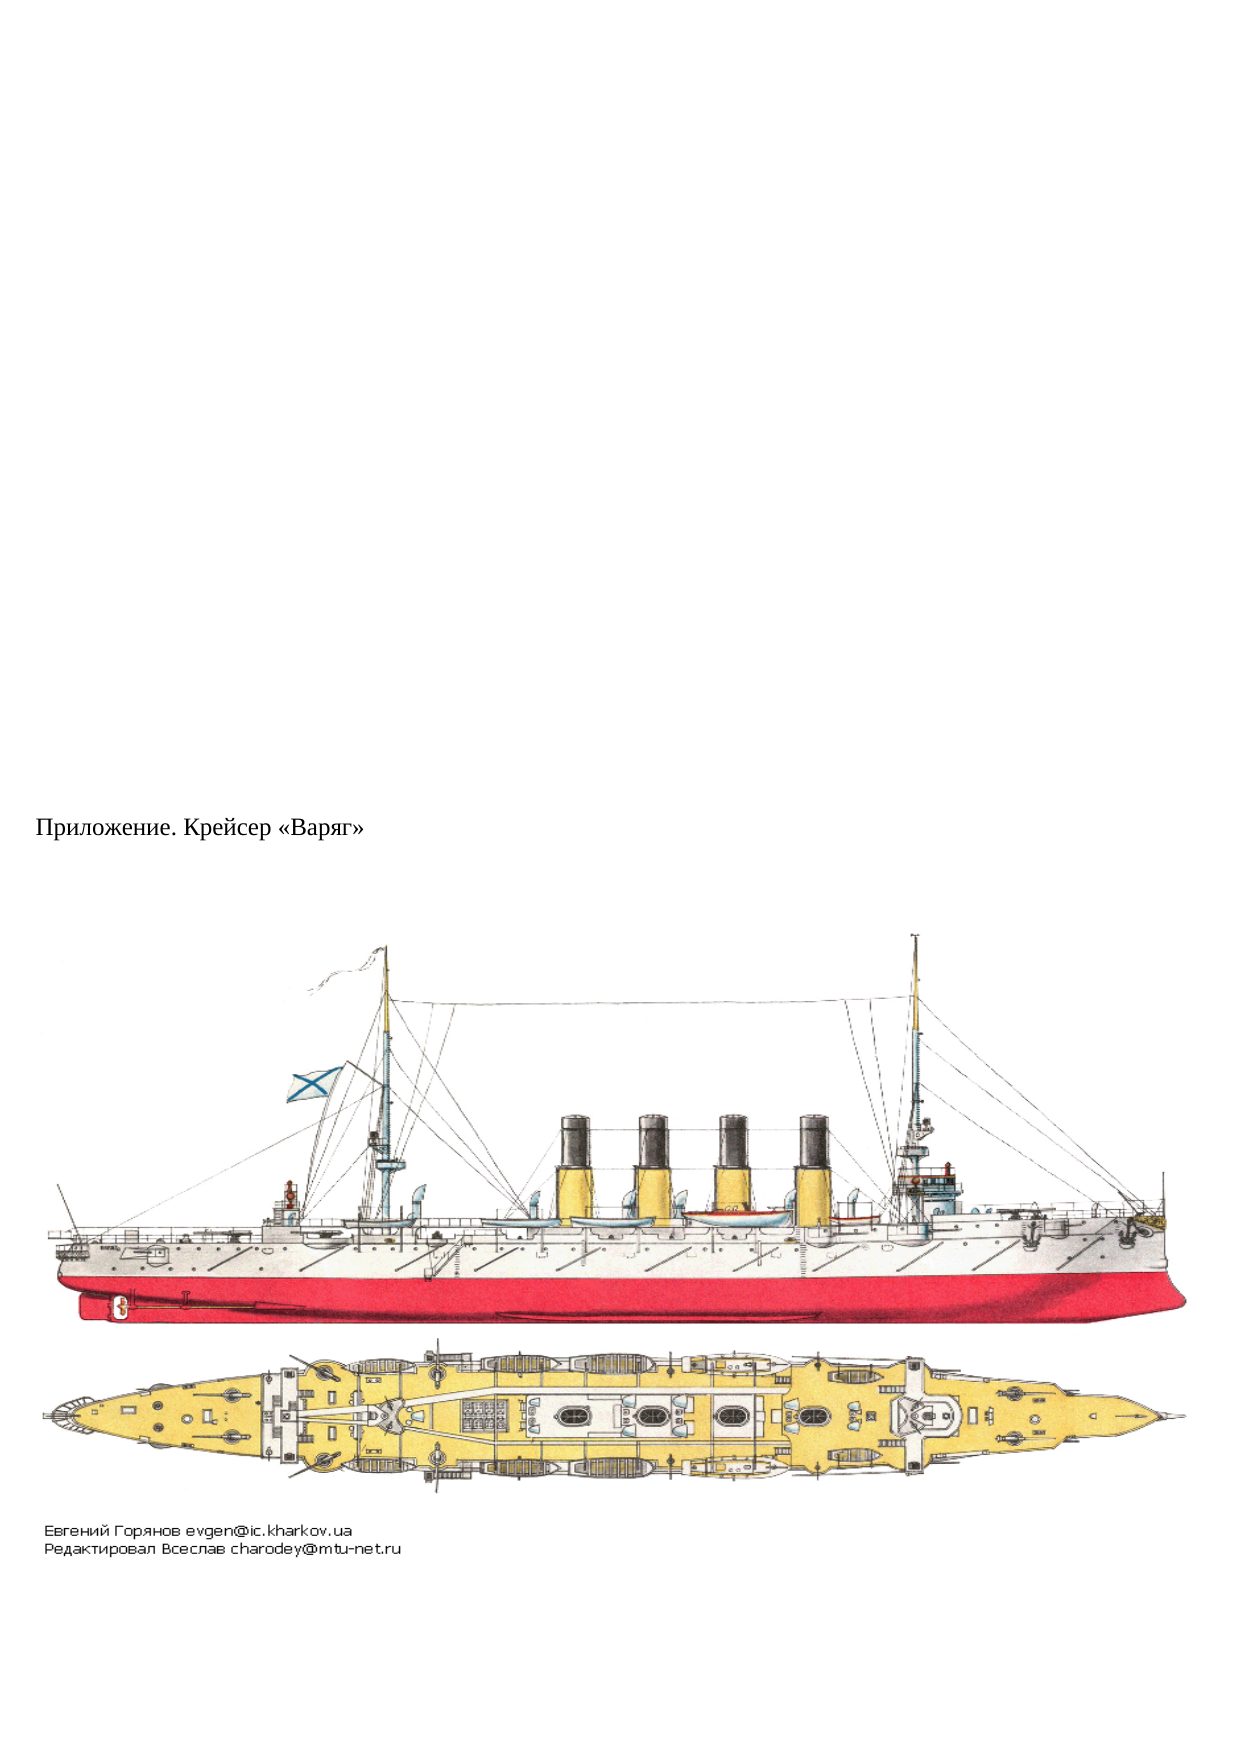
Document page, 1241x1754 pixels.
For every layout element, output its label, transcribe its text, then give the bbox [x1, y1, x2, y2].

text Приложение. Крейсер «Варяг» [35, 812, 1205, 841]
picture [35, 927, 1205, 1564]
